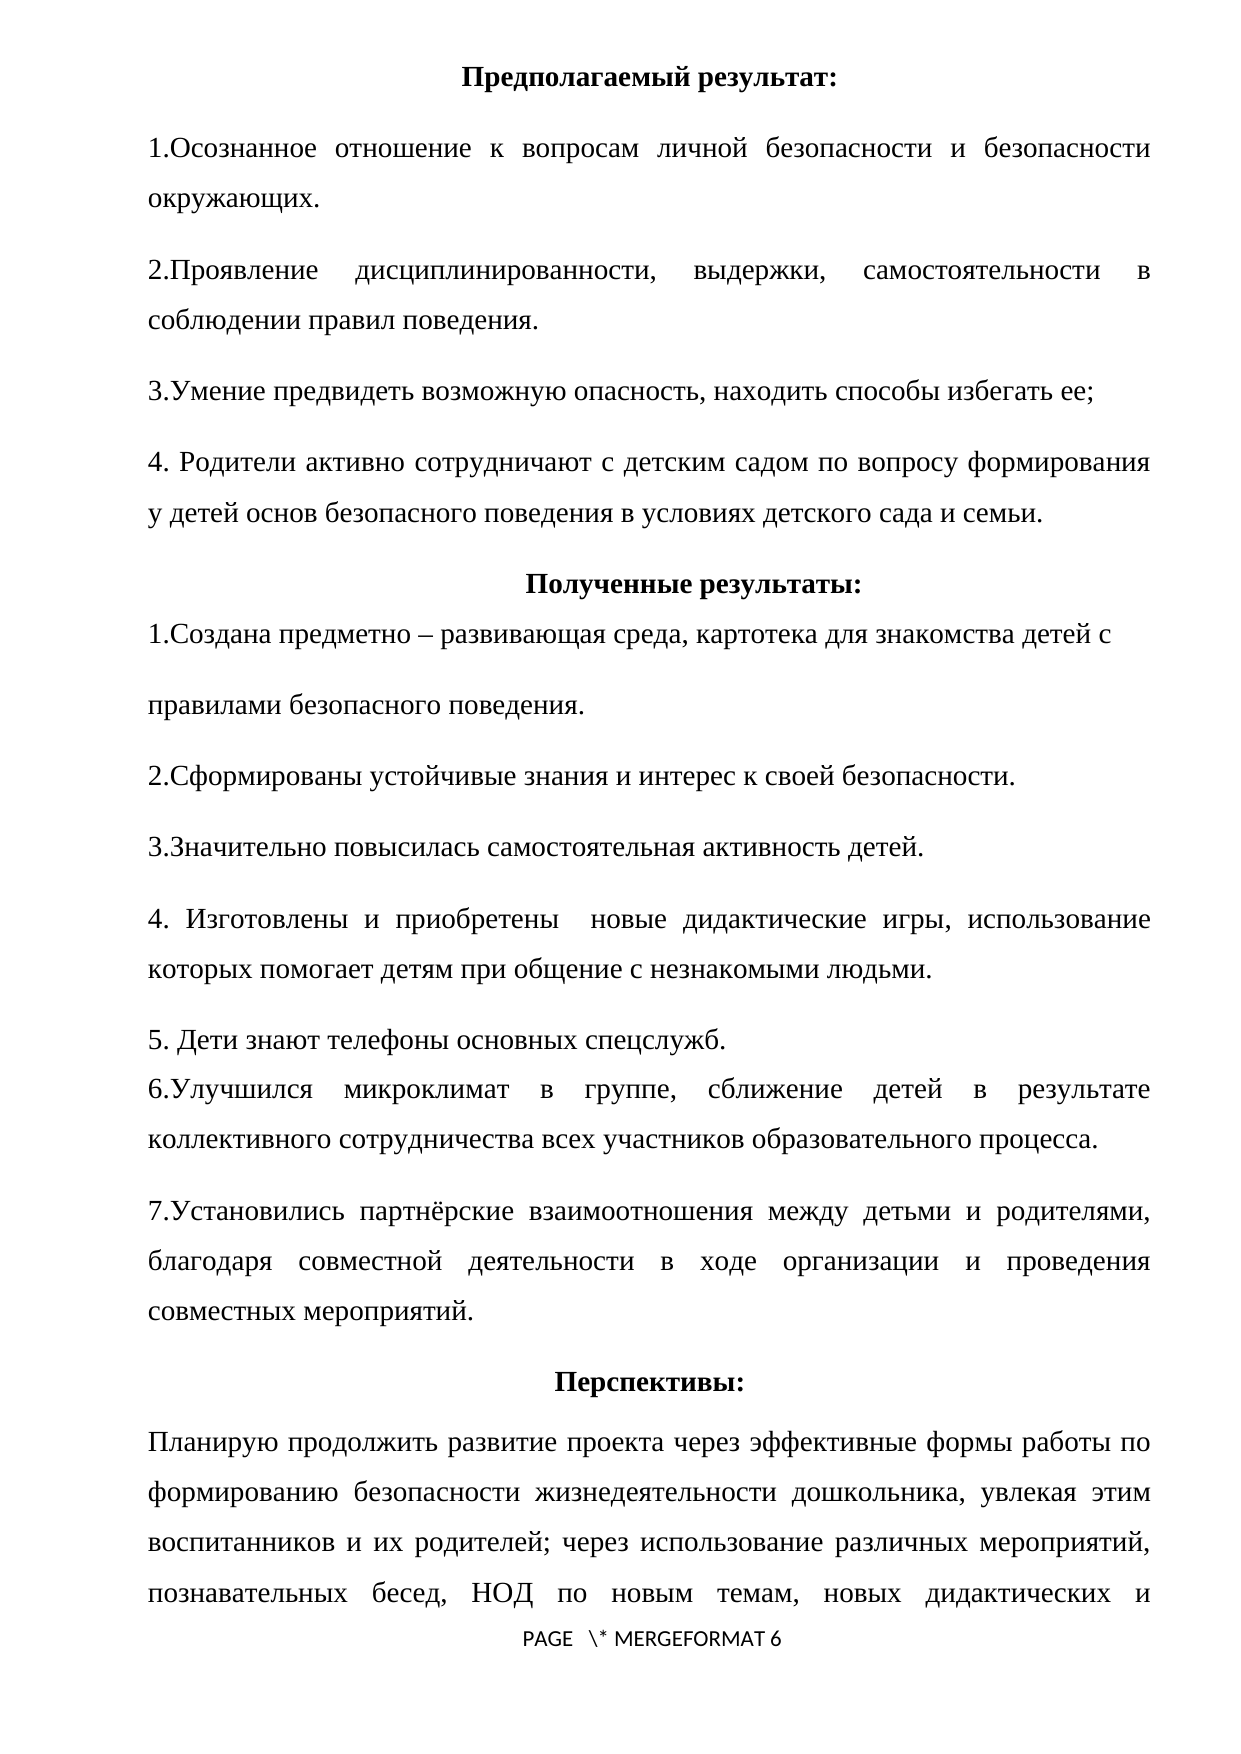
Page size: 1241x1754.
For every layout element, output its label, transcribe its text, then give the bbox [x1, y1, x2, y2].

text 1.Осознанное отношение к вопросам личной безопасности и безопасности окружающих. [148, 130, 1152, 214]
text 4. Родители активно сотрудничают с детским садом по вопросу формирования у детей основ безопасного поведения в условиях детского сада и семьи. [148, 444, 1152, 528]
text Полученные результаты: [148, 566, 1152, 599]
text 3.Значительно повысилась самостоятельная активность детей. [148, 829, 1152, 863]
text 1.Создана предметно – развивающая среда, картотека для знакомства детей с [148, 616, 1152, 650]
text Перспективы: [148, 1364, 1152, 1398]
text 3.Умение предвидеть возможную опасность, находить способы избегать ее; [148, 373, 1152, 407]
text 7.Установились партнёрские взаимоотношения между детьми и родителями, благодаря совместной деятельности в ходе организации и проведения совместных мероприятий. [148, 1193, 1152, 1327]
text Предполагаемый результат: [148, 59, 1152, 93]
text 2.Проявление дисциплинированности, выдержки, самостоятельности в соблюдении правил поведения. [148, 252, 1152, 336]
text 2.Сформированы устойчивые знания и интерес к своей безопасности. [148, 758, 1152, 792]
text 4. Изготовлены и приобретены новые дидактические игры, использование которых помогает детям при общение с незнакомыми людьми. [148, 901, 1152, 984]
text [148, 1424, 1152, 1608]
text правилами безопасного поведения. [148, 687, 1152, 721]
text 5. Дети знают телефоны основных спецслужб. [148, 1022, 1152, 1056]
text 6.Улучшился микроклимат в группе, сближение детей в результате коллективного сотрудничества всех участников образовательного процесса. [148, 1071, 1152, 1155]
